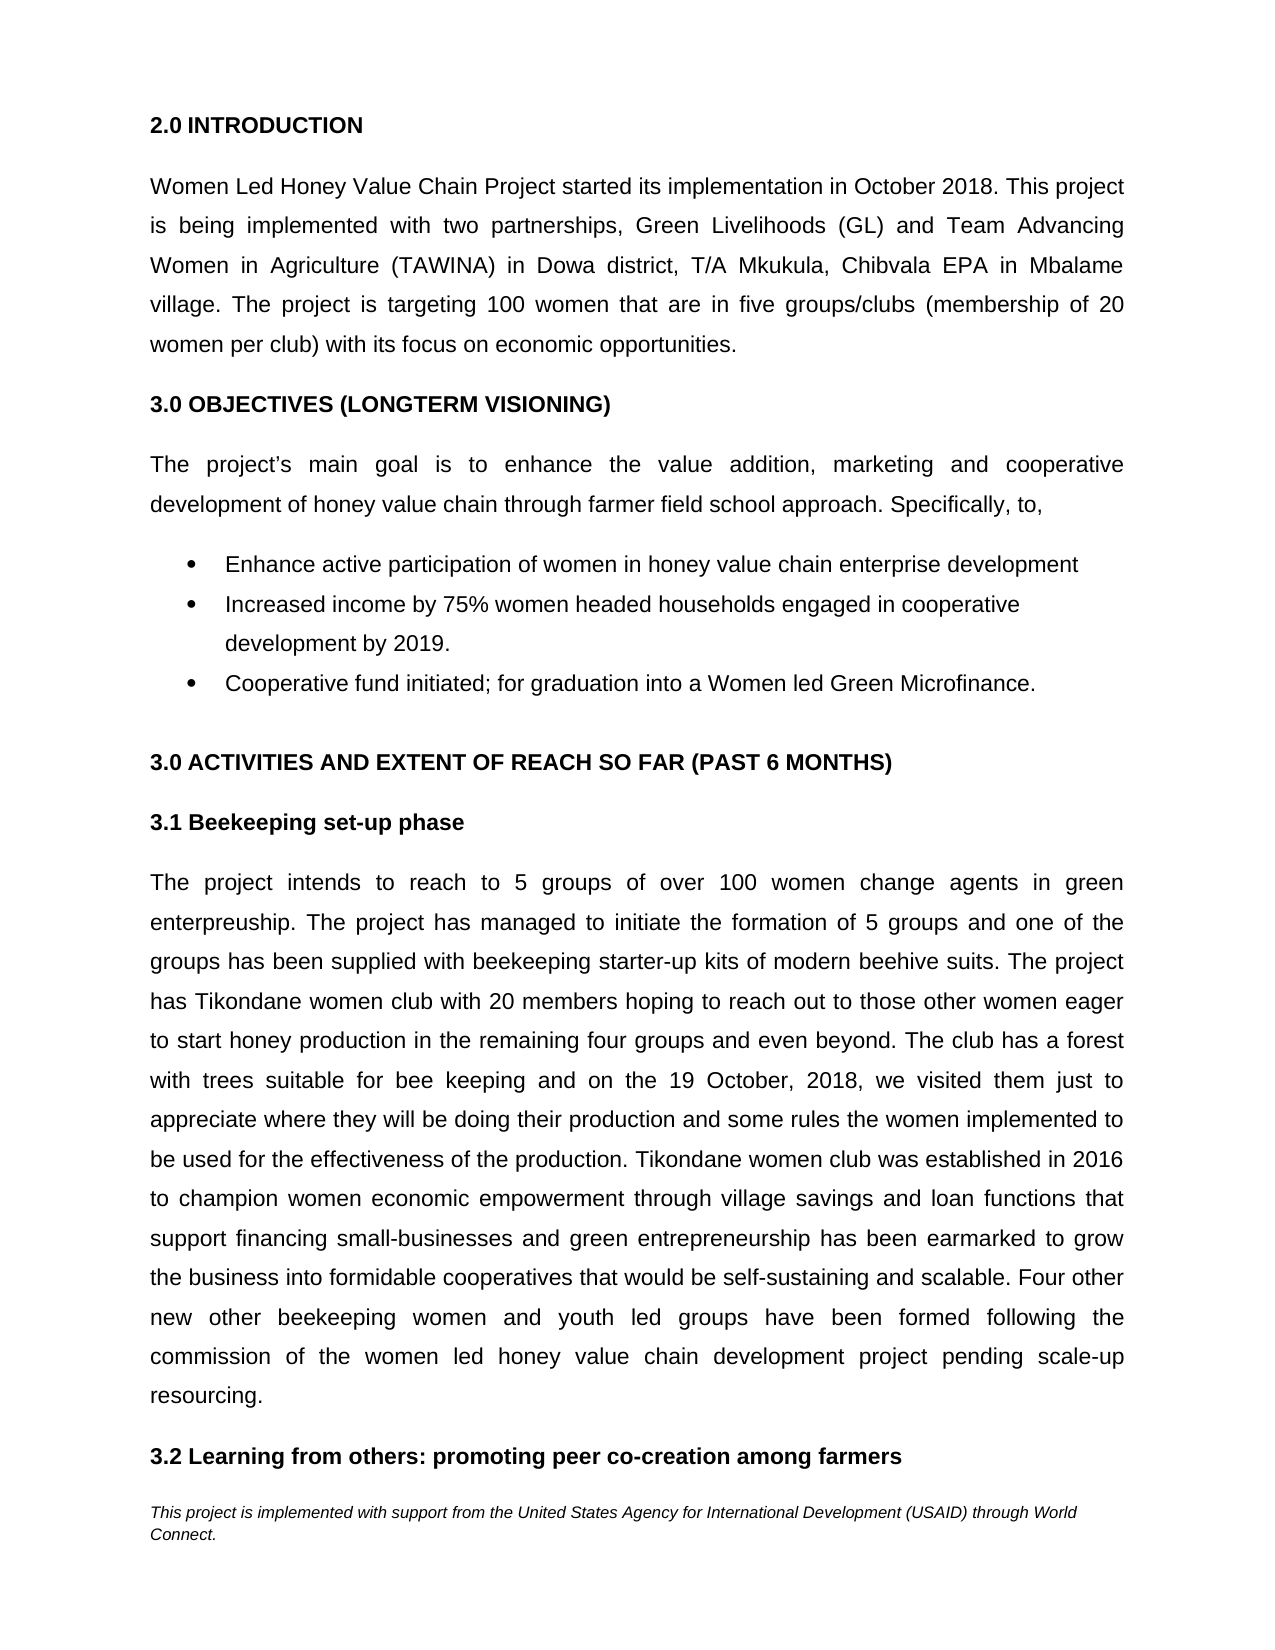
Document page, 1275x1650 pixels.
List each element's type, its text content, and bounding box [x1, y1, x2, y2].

text Women Led Honey Value Chain Project started its implementation in October 2018. This project is being implemented with two partnerships, Green Livelihoods (GL) and Team Advancing Women in Agriculture (TAWINA) in Dowa district, T/A Mkukula, Chibvala EPA in Mbalame village. The project is targeting 100 women that are in five groups/clubs (membership of 20 women per club) with its focus on economic opportunities. [150, 173, 1125, 357]
text 3.1 Beekeeping set-up phase [150, 809, 1125, 835]
text 3.2 Learning from others: promoting peer co-creation among farmers [150, 1443, 1125, 1469]
list INTRODUCTION [150, 112, 1125, 139]
list ACTIVITIES AND EXTENT OF REACH SO FAR (PAST 6 MONTHS) [150, 748, 1125, 775]
text The project’s main goal is to enhance the value addition, marketing and cooperative development of honey value chain through farmer field school approach. Specifically, to, [150, 451, 1125, 517]
list Enhance active participation of women in honey value chain enterprise development [187, 551, 1125, 577]
list Cooperative fund initiated; for graduation into a Women led Green Microfinance. [187, 669, 1125, 696]
text 3.0 OBJECTIVES (LONGTERM VISIONING) [150, 391, 1125, 417]
text The project intends to reach to 5 groups of over 100 women change agents in green enterpreuship. The project has managed to initiate the formation of 5 groups and one of the groups has been supplied with beekeeping starter-up kits of modern beehive suits. The project has Tikondane women club with 20 members hoping to reach out to those other women eager to start honey production in the remaining four groups and even beyond. The club has a forest with trees suitable for bee keeping and on the 19 October, 2018, we visited them just to appreciate where they will be doing their production and some rules the women implemented to be used for the effectiveness of the production. Tikondane women club was established in 2016 to champion women economic empowerment through village savings and loan functions that support financing small-businesses and green entrepreneurship has been earmarked to grow the business into formidable cooperatives that would be self-sustaining and scalable. Four other new other beekeeping women and youth led groups have been formed following the commission of the women led honey value chain development project pending scale-up resourcing. [150, 869, 1125, 1409]
list Increased income by 75% women headed households engaged in cooperative development by 2019. [187, 591, 1125, 656]
